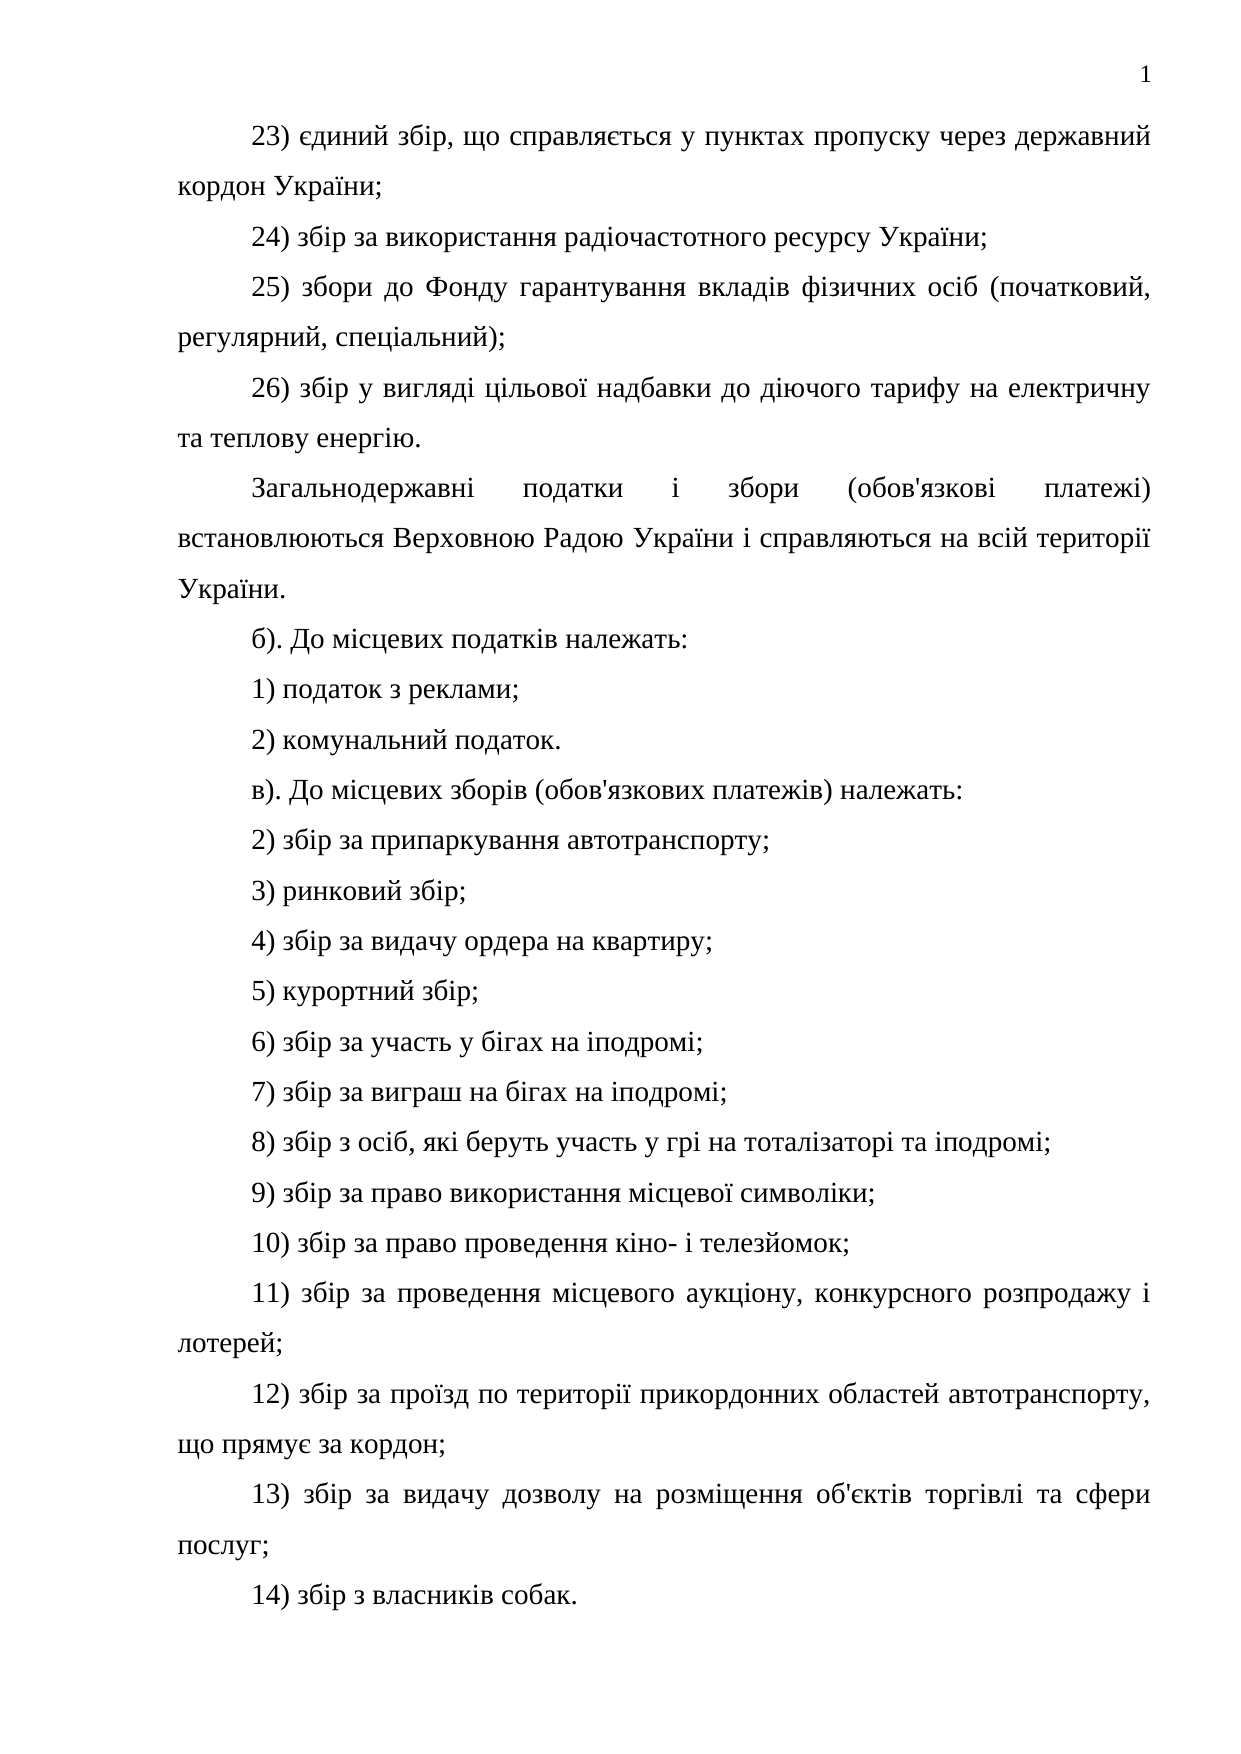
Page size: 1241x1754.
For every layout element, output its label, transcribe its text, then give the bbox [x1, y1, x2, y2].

text б). До місцевих податків належать: [177, 621, 1152, 655]
text 1) податок з реклами; [177, 672, 1152, 705]
text 2) збір за припаркування автотранспорту; [177, 822, 1152, 856]
text 11) збір за проведення місцевого аукціону, конкурсного розпродажу і лотерей; [177, 1275, 1152, 1359]
text в). До місцевих зборів (обов'язкових платежів) належать: [177, 772, 1152, 806]
text 4) збір за видачу ордера на квартиру; [177, 923, 1152, 957]
text 12) збір за проїзд по території прикордонних областей автотранспорту, що прямує за кордон; [177, 1376, 1152, 1460]
text 10) збір за право проведення кіно- і телезйомок; [177, 1225, 1152, 1258]
text 25) збори до Фонду гарантування вкладів фізичних осіб (початковий, регулярний, спеціальний); [177, 269, 1152, 353]
text 24) збір за використання радіочастотного ресурсу України; [177, 219, 1152, 252]
text 6) збір за участь у бігах на іподромі; [177, 1024, 1152, 1057]
text Загальнодержавні податки і збори (обов'язкові платежі) встановлюються Верховною Радою України і справляються на всій території України. [177, 470, 1152, 604]
text 3) ринковий збір; [177, 873, 1152, 906]
text 8) збір з осіб, які беруть участь у грі на тоталізаторі та іподромі; [177, 1124, 1152, 1158]
text 5) курортний збір; [177, 973, 1152, 1007]
text 23) єдиний збір, що справляється у пунктах пропуску через державний кордон України; [177, 118, 1152, 202]
text 26) збір у вигляді цільової надбавки до діючого тарифу на електричну та теплову енергію. [177, 370, 1152, 453]
text 14) збір з власників собак. [177, 1577, 1152, 1611]
text 2) комунальний податок. [177, 722, 1152, 755]
text 9) збір за право використання місцевої символіки; [177, 1175, 1152, 1208]
text 7) збір за виграш на бігах на іподромі; [177, 1074, 1152, 1108]
text 13) збір за видачу дозволу на розміщення об'єктів торгівлі та сфери послуг; [177, 1477, 1152, 1560]
